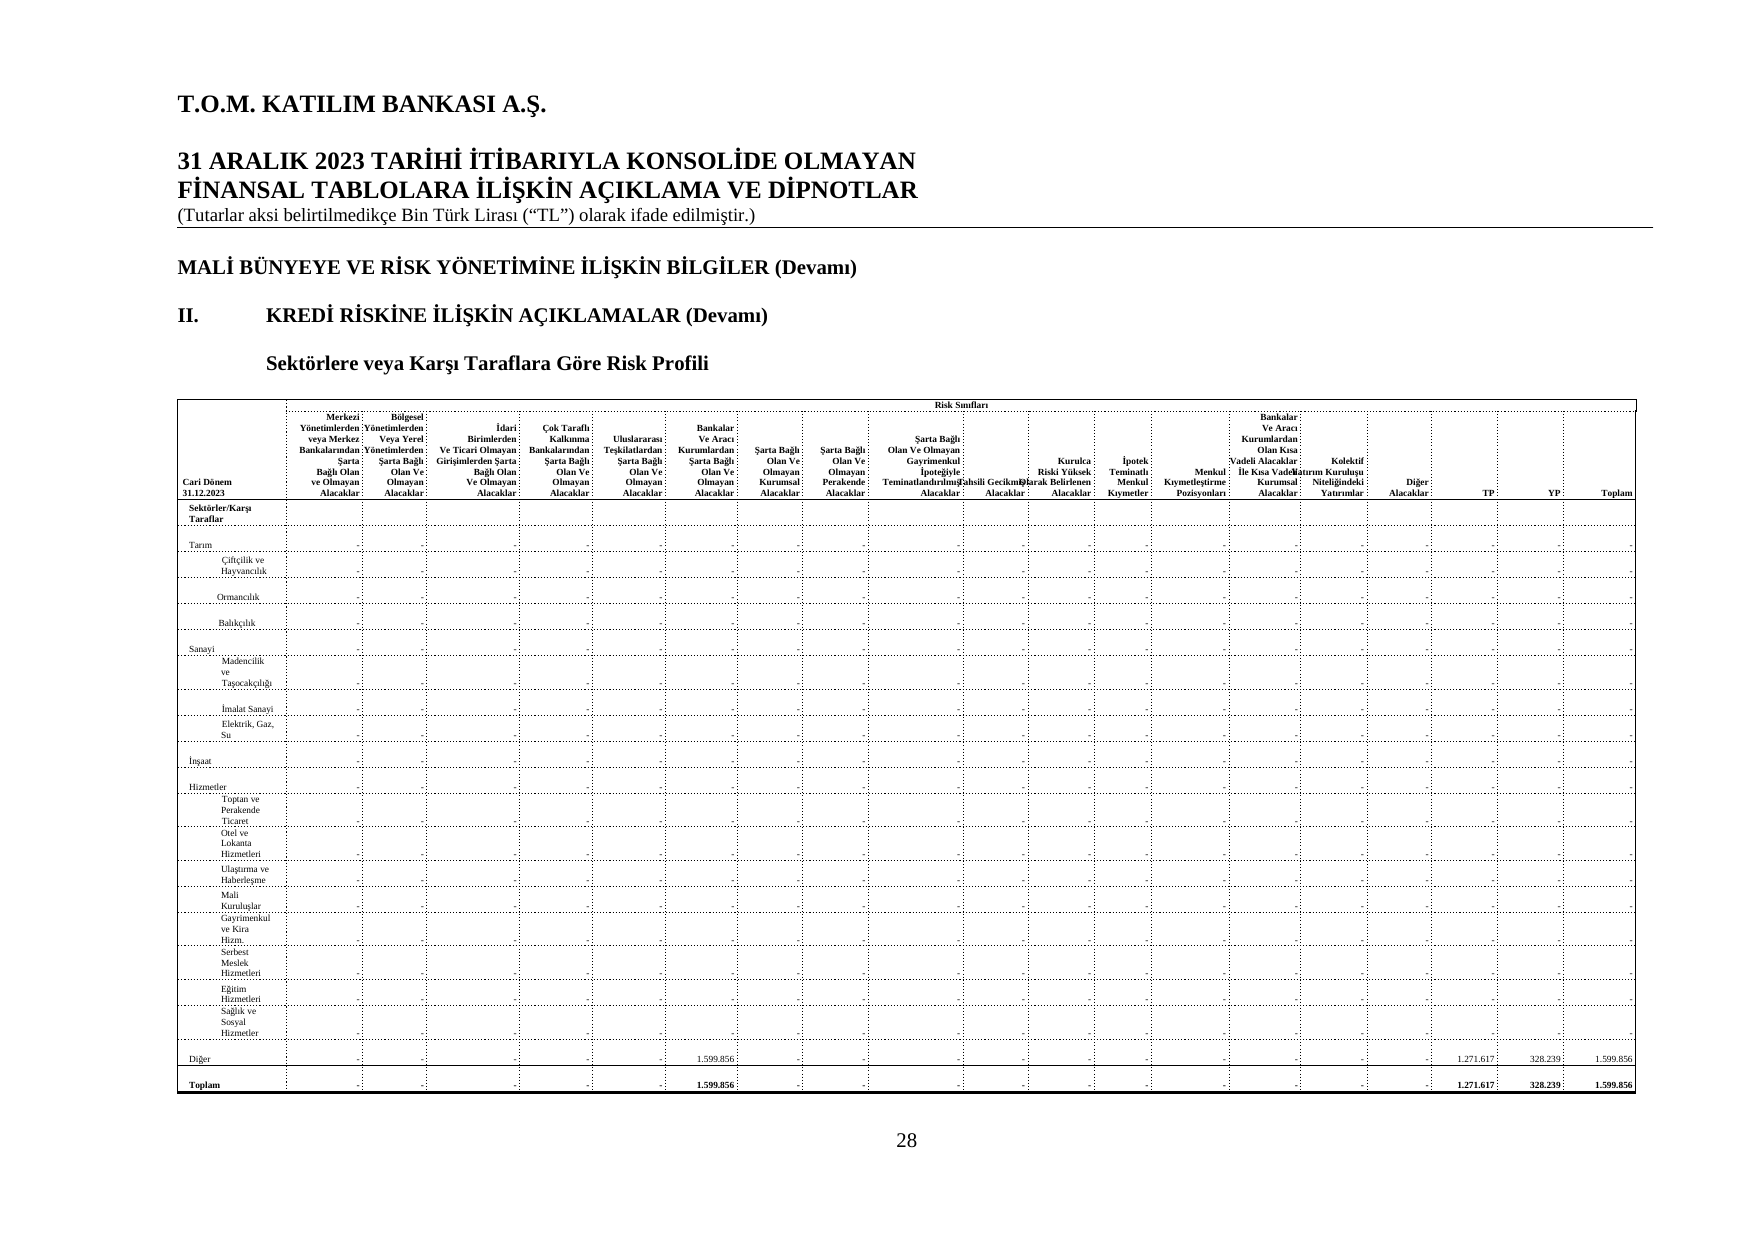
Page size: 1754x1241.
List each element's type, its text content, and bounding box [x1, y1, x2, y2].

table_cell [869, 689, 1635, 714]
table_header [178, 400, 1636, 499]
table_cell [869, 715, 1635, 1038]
text MALİ BÜNYEYE VE RİSK YÖNETİMİNE İLİŞKİN BİLGİLER (Devamı) [177, 255, 1636, 279]
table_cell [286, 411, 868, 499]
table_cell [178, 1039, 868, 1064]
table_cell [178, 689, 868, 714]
text II. KREDİ RİSKİNE İLİŞKİN AÇIKLAMALAR (Devamı) [177, 303, 1636, 327]
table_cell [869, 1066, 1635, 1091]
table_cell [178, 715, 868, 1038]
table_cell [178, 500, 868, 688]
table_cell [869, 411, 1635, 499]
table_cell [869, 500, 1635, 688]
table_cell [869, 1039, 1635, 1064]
text Sektörlere veya Karşı Taraflara Göre Risk Profili [266, 351, 1636, 375]
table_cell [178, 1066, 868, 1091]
